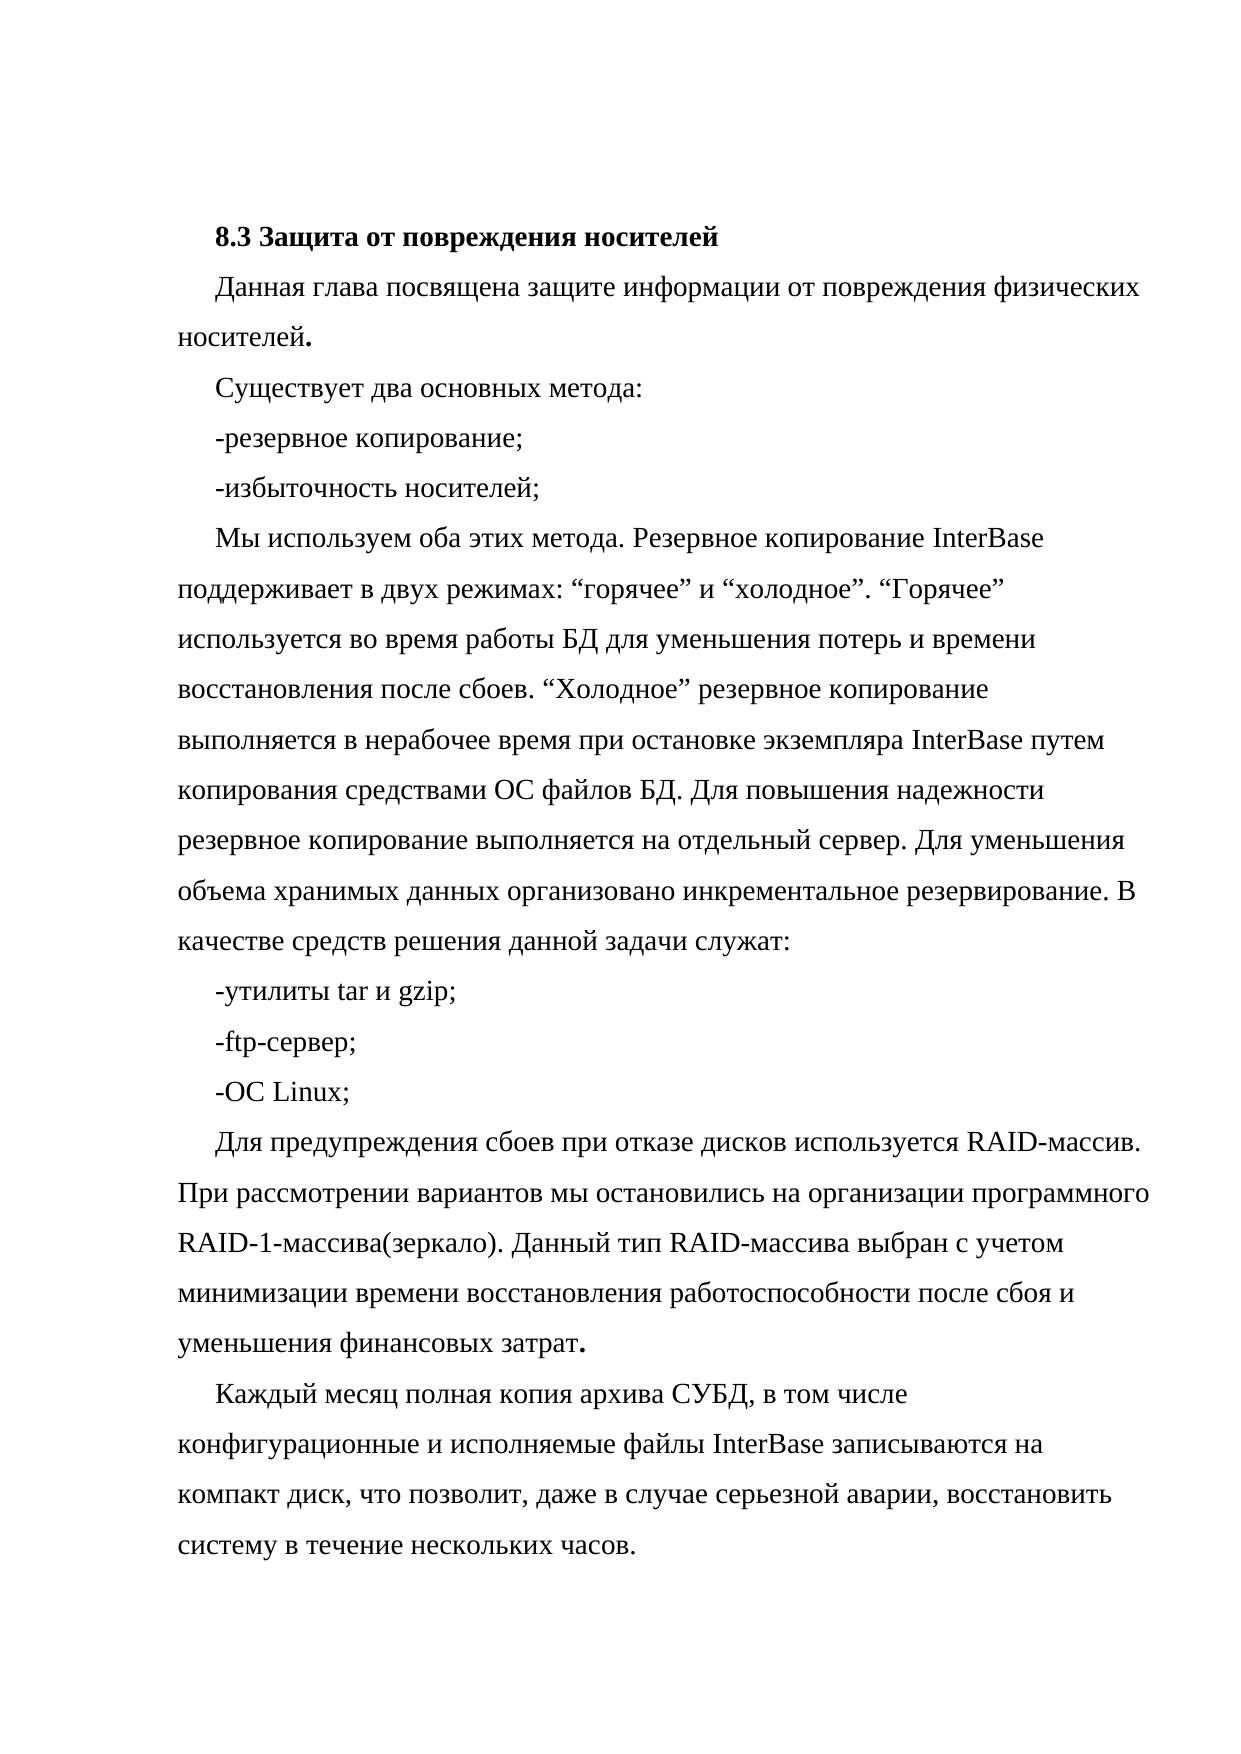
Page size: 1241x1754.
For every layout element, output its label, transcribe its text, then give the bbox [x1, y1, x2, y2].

text Для предупреждения сбоев при отказе дисков используется RAID-массив. При рассмотрении вариантов мы остановились на организации программного RAID-1-массива(зеркало). Данный тип RAID-массива выбран с учетом минимизации времени восстановления работоспособности после сбоя и уменьшения финансовых затрат. [177, 1124, 1152, 1359]
text Каждый месяц полная копия архива СУБД, в том числе конфигурационные и исполняемые файлы InterBase записываются на компакт диск, что позволит, даже в случае серьезной аварии, восстановить систему в течение нескольких часов. [177, 1376, 1152, 1560]
text -ftp-сервер; [177, 1024, 1152, 1057]
text 8.3 Защита от повреждения носителей [177, 219, 1152, 252]
text -резервное копирование; [177, 420, 1152, 453]
text Существует два основных метода: [177, 370, 1152, 403]
text Данная глава посвящена защите информации от повреждения физических носителей. [177, 269, 1152, 353]
text -ОС Linux; [177, 1074, 1152, 1108]
text Мы используем оба этих метода. Резервное копирование InterBase поддерживает в двух режимах: “горячее” и “холодное”. “Горячее” используется во время работы БД для уменьшения потерь и времени восстановления после сбоев. “Холодное” резервное копирование выполняется в нерабочее время при остановке экземпляра InterBase путем копирования средствами ОС файлов БД. Для повышения надежности резервное копирование выполняется на отдельный сервер. Для уменьшения объема хранимых данных организовано инкрементальное резервирование. В качестве средств решения данной задачи служат: [177, 521, 1152, 957]
text -избыточность носителей; [177, 470, 1152, 504]
text -утилиты tar и gzip; [177, 973, 1152, 1007]
